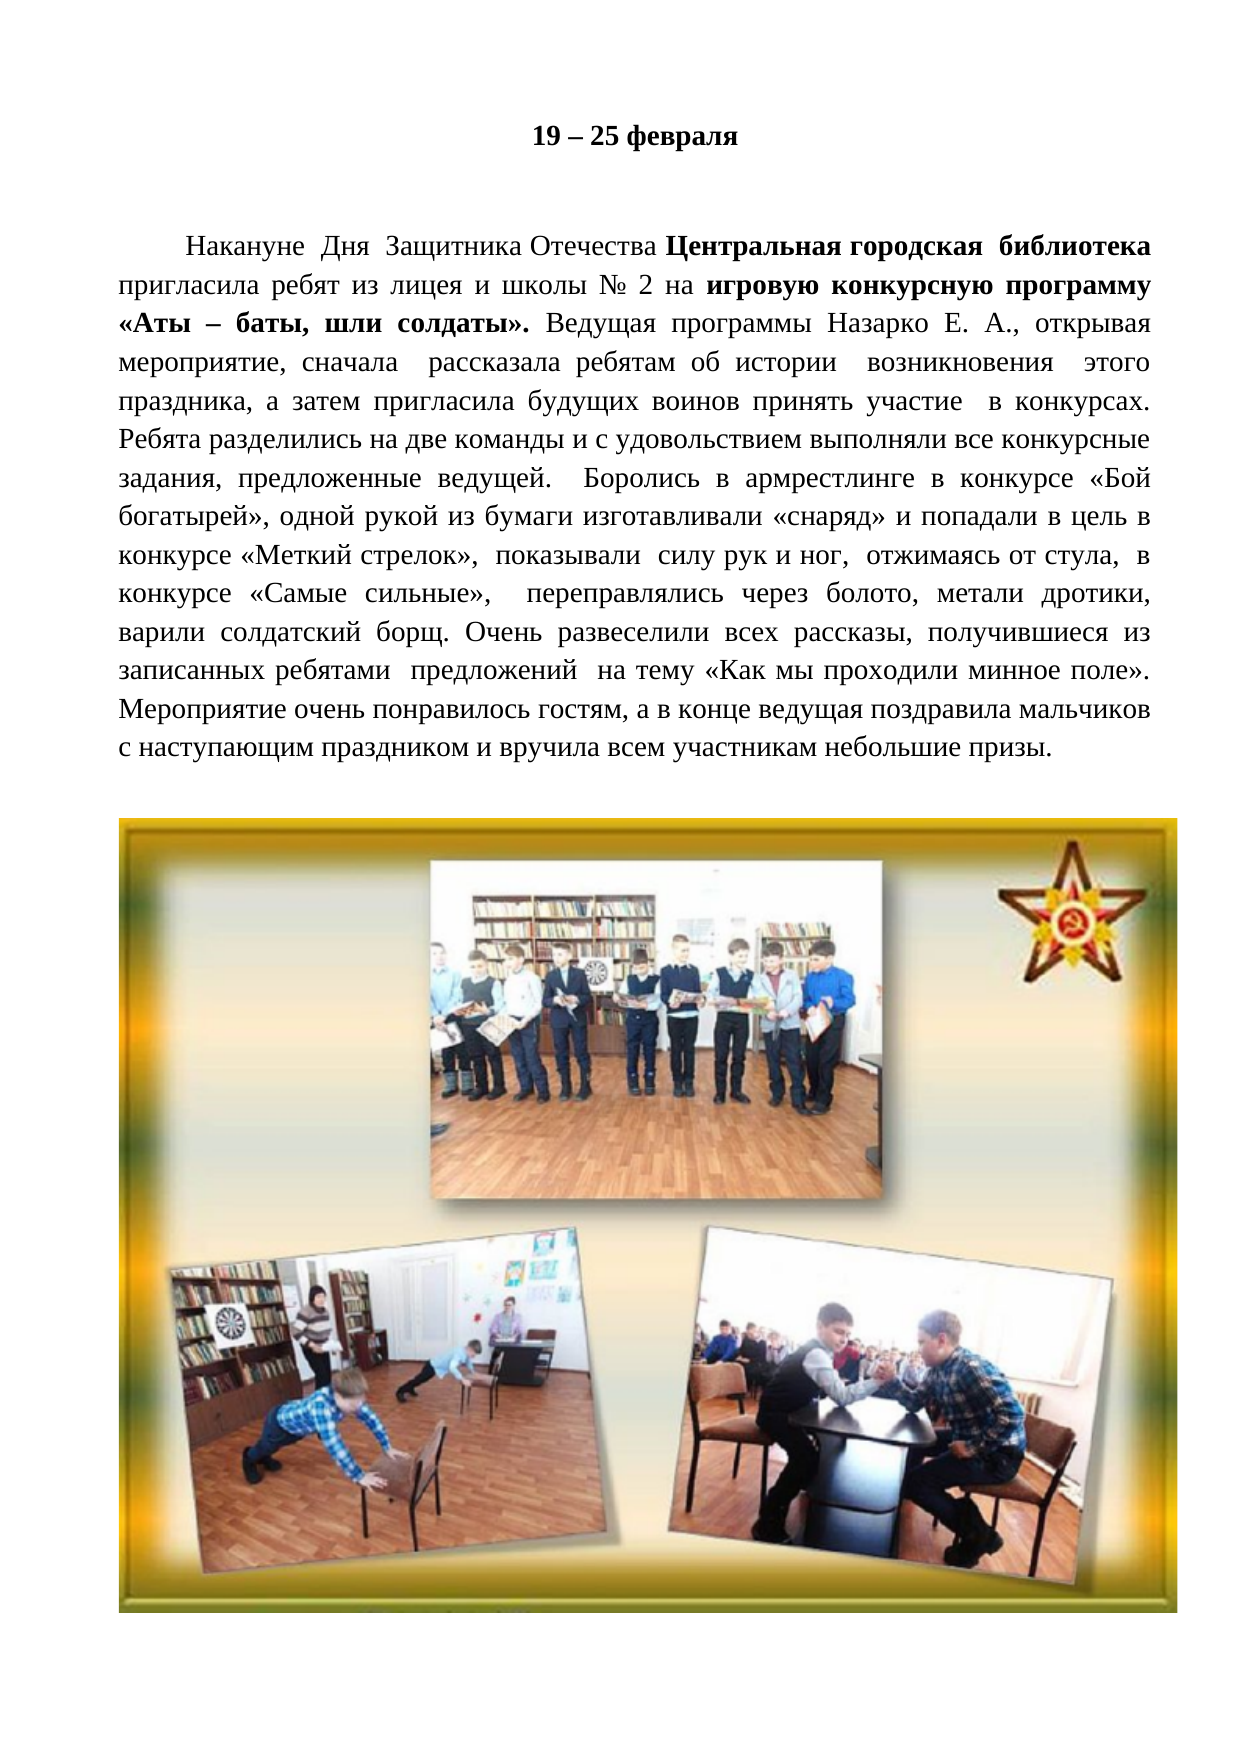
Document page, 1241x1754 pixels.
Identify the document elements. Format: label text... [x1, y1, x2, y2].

picture [118, 818, 1178, 1613]
text Накануне Дня Защитника Отечества Центральная городская библиотека пригласила ребят из лицея и школы № 2 на игровую конкурсную программу «Аты – баты, шли солдаты». Ведущая программы Назарко Е. А., открывая мероприятие, сначала рассказала ребятам об истории возникновения этого праздника, а затем пригласила будущих воинов принять участие в конкурсах. Ребята разделились на две команды и с удовольствием выполняли все конкурсные задания, предложенные ведущей. Боролись в армрестлинге в конкурсе «Бой богатырей», одной рукой из бумаги изготавливали «снаряд» и попадали в цель в конкурсе «Меткий стрелок», показывали силу рук и ног, отжимаясь от стула, в конкурсе «Самые сильные», переправлялись через болото, метали дротики, варили солдатский борщ. Очень развеселили всех рассказы, получившиеся из записанных ребятами предложений на тему «Как мы проходили минное поле». Мероприятие очень понравилось гостям, а в конце ведущая поздравила мальчиков с наступающим праздником и вручила всем участникам небольшие призы. [118, 228, 1152, 763]
text 19 – 25 февраля [118, 118, 1152, 152]
